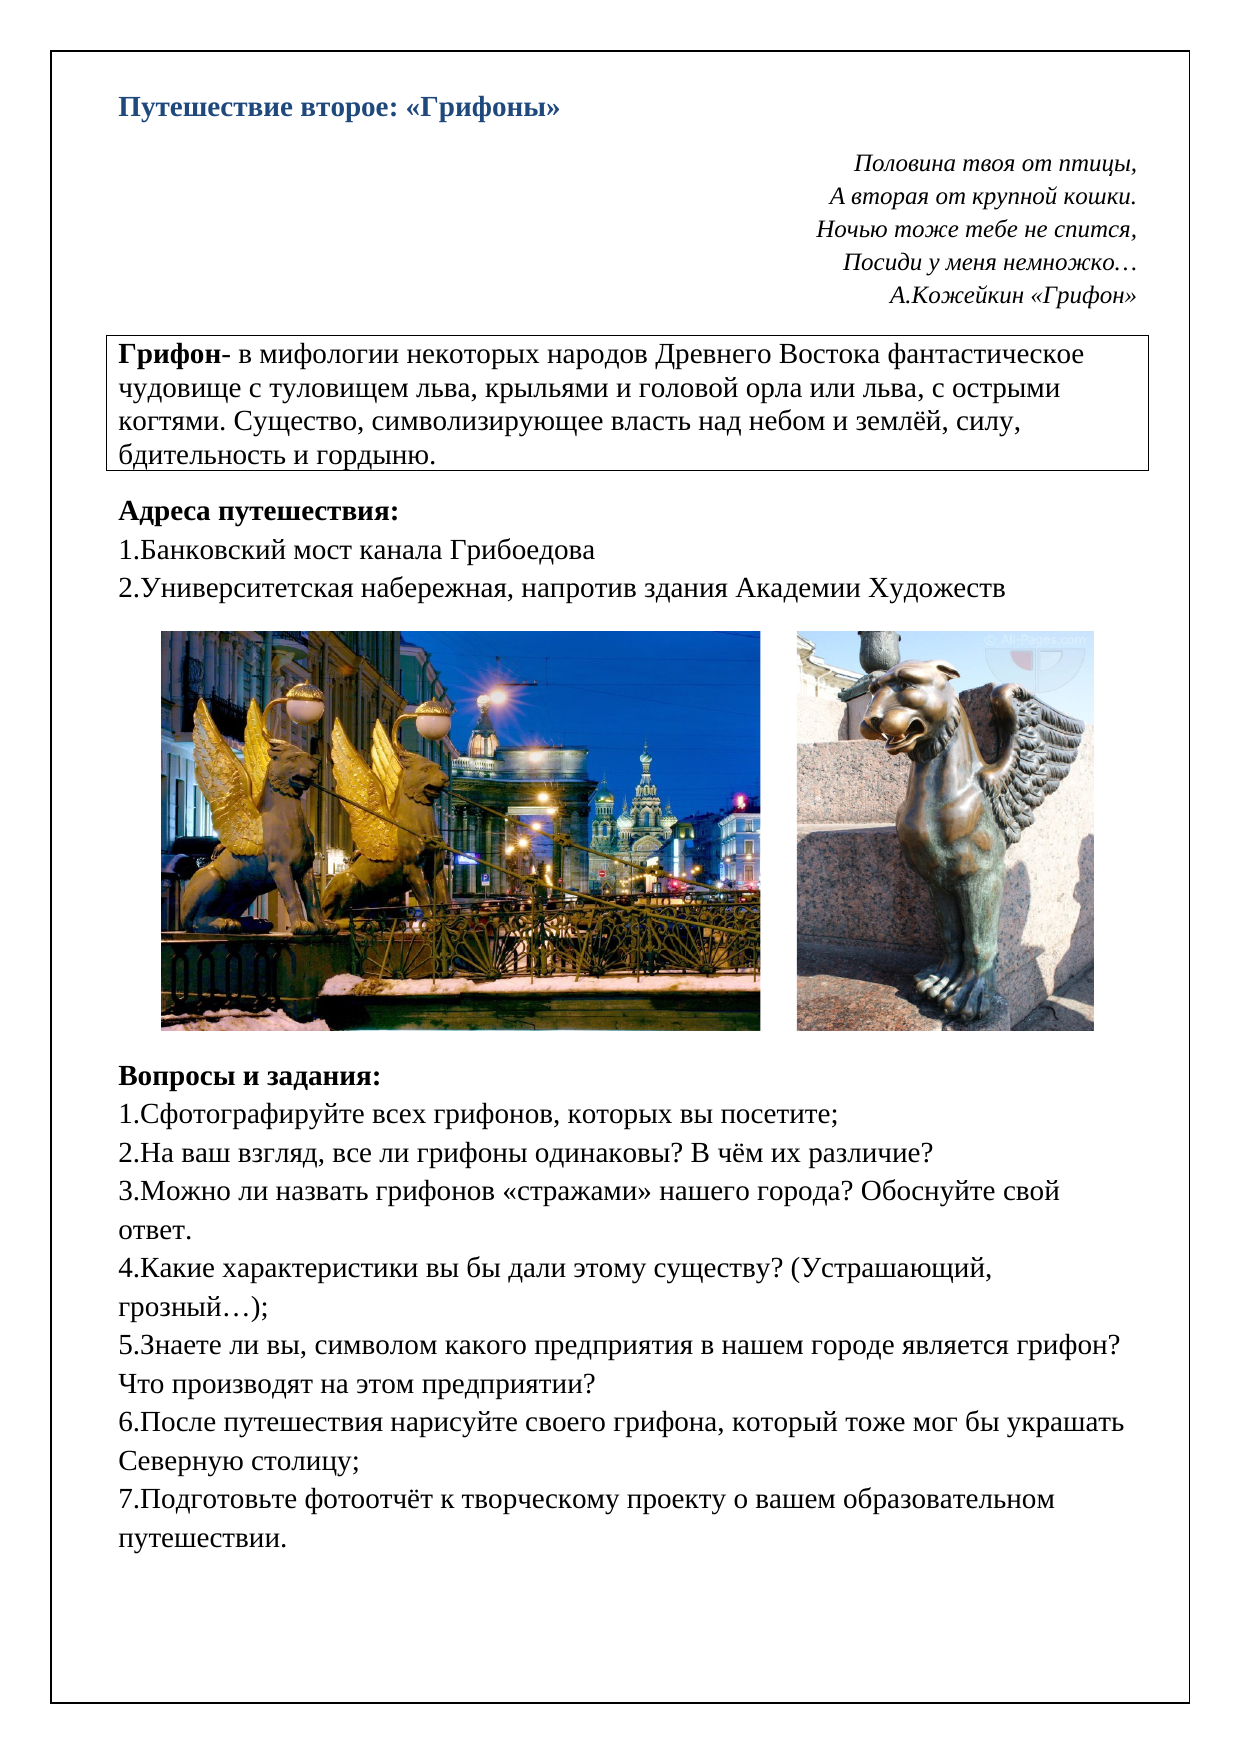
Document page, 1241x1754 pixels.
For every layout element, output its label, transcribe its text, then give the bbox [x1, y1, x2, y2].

text Путешествие второе: «Грифоны» [118, 89, 1137, 122]
text Посиди у меня немножко… [118, 247, 1137, 276]
text 6.После путешествия нарисуйте своего грифона, который тоже мог бы украшать Северную столицу; [118, 1404, 1137, 1477]
picture [796, 631, 1094, 1031]
text 1.Банковский мост канала Грибоедова [118, 532, 1137, 565]
text Адреса путешествия: [118, 493, 1137, 527]
text Ночью тоже тебе не спится, [118, 214, 1137, 243]
table_header Грифон- в мифологии некоторых народов Древнего Востока фантастическое чудовище с туловищем льва, крыльями и головой орла или льва, с острыми когтями. Существо, символизирующее власть над небом и землёй, силу, бдительность и гордыню. [107, 336, 1148, 470]
text 2.На ваш взгляд, все ли грифоны одинаковы? В чём их различие? [118, 1135, 1137, 1168]
text 7.Подготовьте фотоотчёт к творческому проекту о вашем образовательном путешествии. [118, 1482, 1137, 1554]
text А вторая от крупной кошки. [118, 181, 1137, 210]
text Половина твоя от птицы, [118, 148, 1137, 177]
text Вопросы и задания: [118, 1058, 1137, 1091]
text 5.Знаете ли вы, символом какого предприятия в нашем городе является грифон?Что производят на этом предприятии? [118, 1327, 1137, 1399]
text 2.Университетская набережная, напротив здания Академии Художеств [118, 570, 1137, 604]
text А.Кожейкин «Грифон» [118, 280, 1137, 309]
text 1.Сфотографируйте всех грифонов, которых вы посетите; [118, 1096, 1137, 1130]
picture [161, 631, 761, 1031]
text 4.Какие характеристики вы бы дали этому существу? (Устрашающий, грозный…); [118, 1250, 1137, 1322]
text 3.Можно ли назвать грифонов «стражами» нашего города? Обоснуйте свой ответ. [118, 1173, 1137, 1245]
